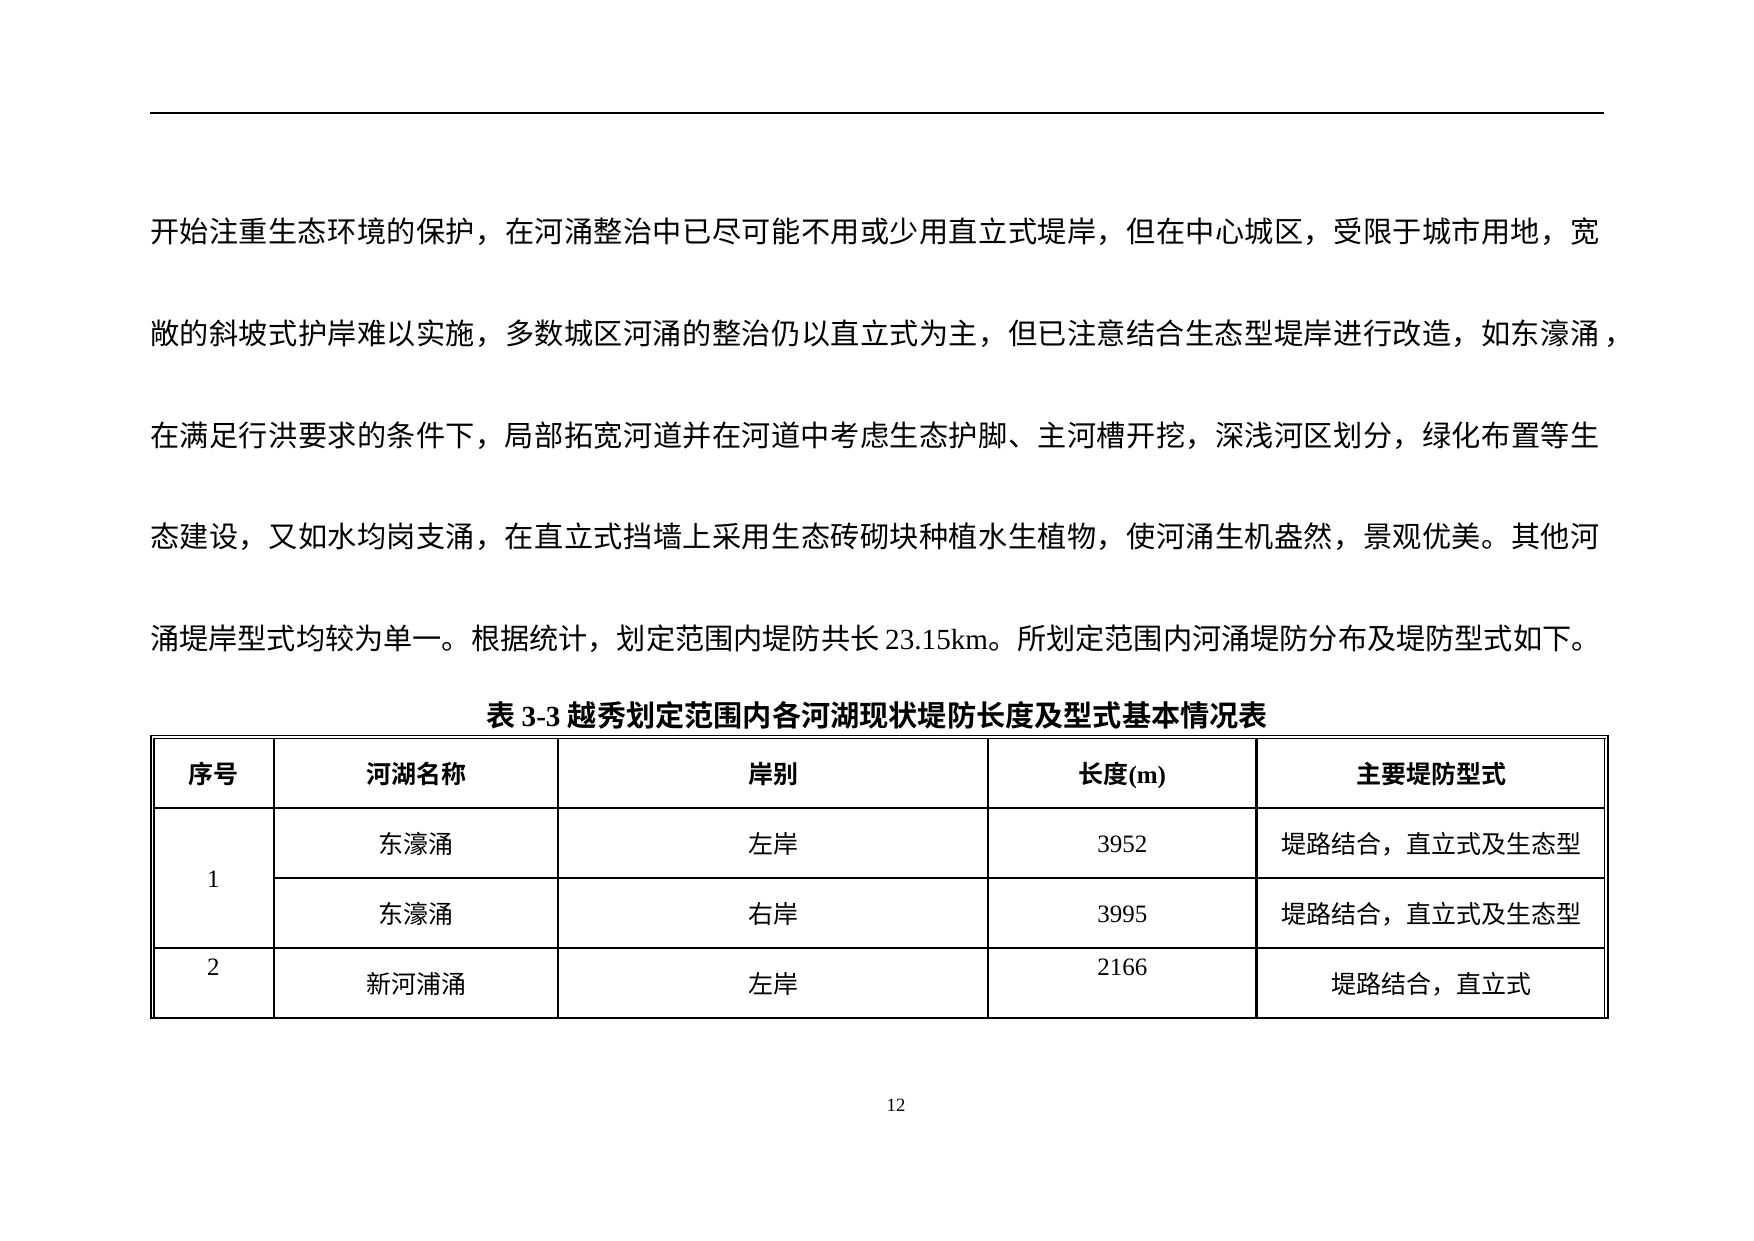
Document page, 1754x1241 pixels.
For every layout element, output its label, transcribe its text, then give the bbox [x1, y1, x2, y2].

table_cell 堤路结合，直立式及生态型 [1258, 879, 1604, 947]
table_header 序号 [155, 739, 273, 807]
table_header 长度(m) [989, 739, 1255, 807]
table_cell 2 [155, 949, 273, 1017]
table_header 岸别 [559, 739, 987, 807]
table_cell 东濠涌 [275, 809, 557, 877]
table_cell 东濠涌 [275, 879, 557, 947]
table_cell 左岸 [559, 809, 987, 877]
table_cell 3952 [989, 809, 1255, 877]
table_cell 左岸 [559, 949, 987, 1017]
text 表3-3 越秀划定范围内各河湖现状堤防长度及型式基本情况表 [150, 692, 1604, 734]
table_cell 3995 [989, 879, 1255, 947]
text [150, 196, 1604, 671]
table_cell 2166 [989, 949, 1255, 1017]
table_cell 1 [155, 809, 273, 947]
table_header 河湖名称 [275, 739, 557, 807]
table_cell 堤路结合，直立式 [1258, 949, 1604, 1017]
table_cell 右岸 [559, 879, 987, 947]
table_cell 新河浦涌 [275, 949, 557, 1017]
table_cell 堤路结合，直立式及生态型 [1258, 809, 1604, 877]
table_header 主要堤防型式 [1258, 739, 1604, 807]
